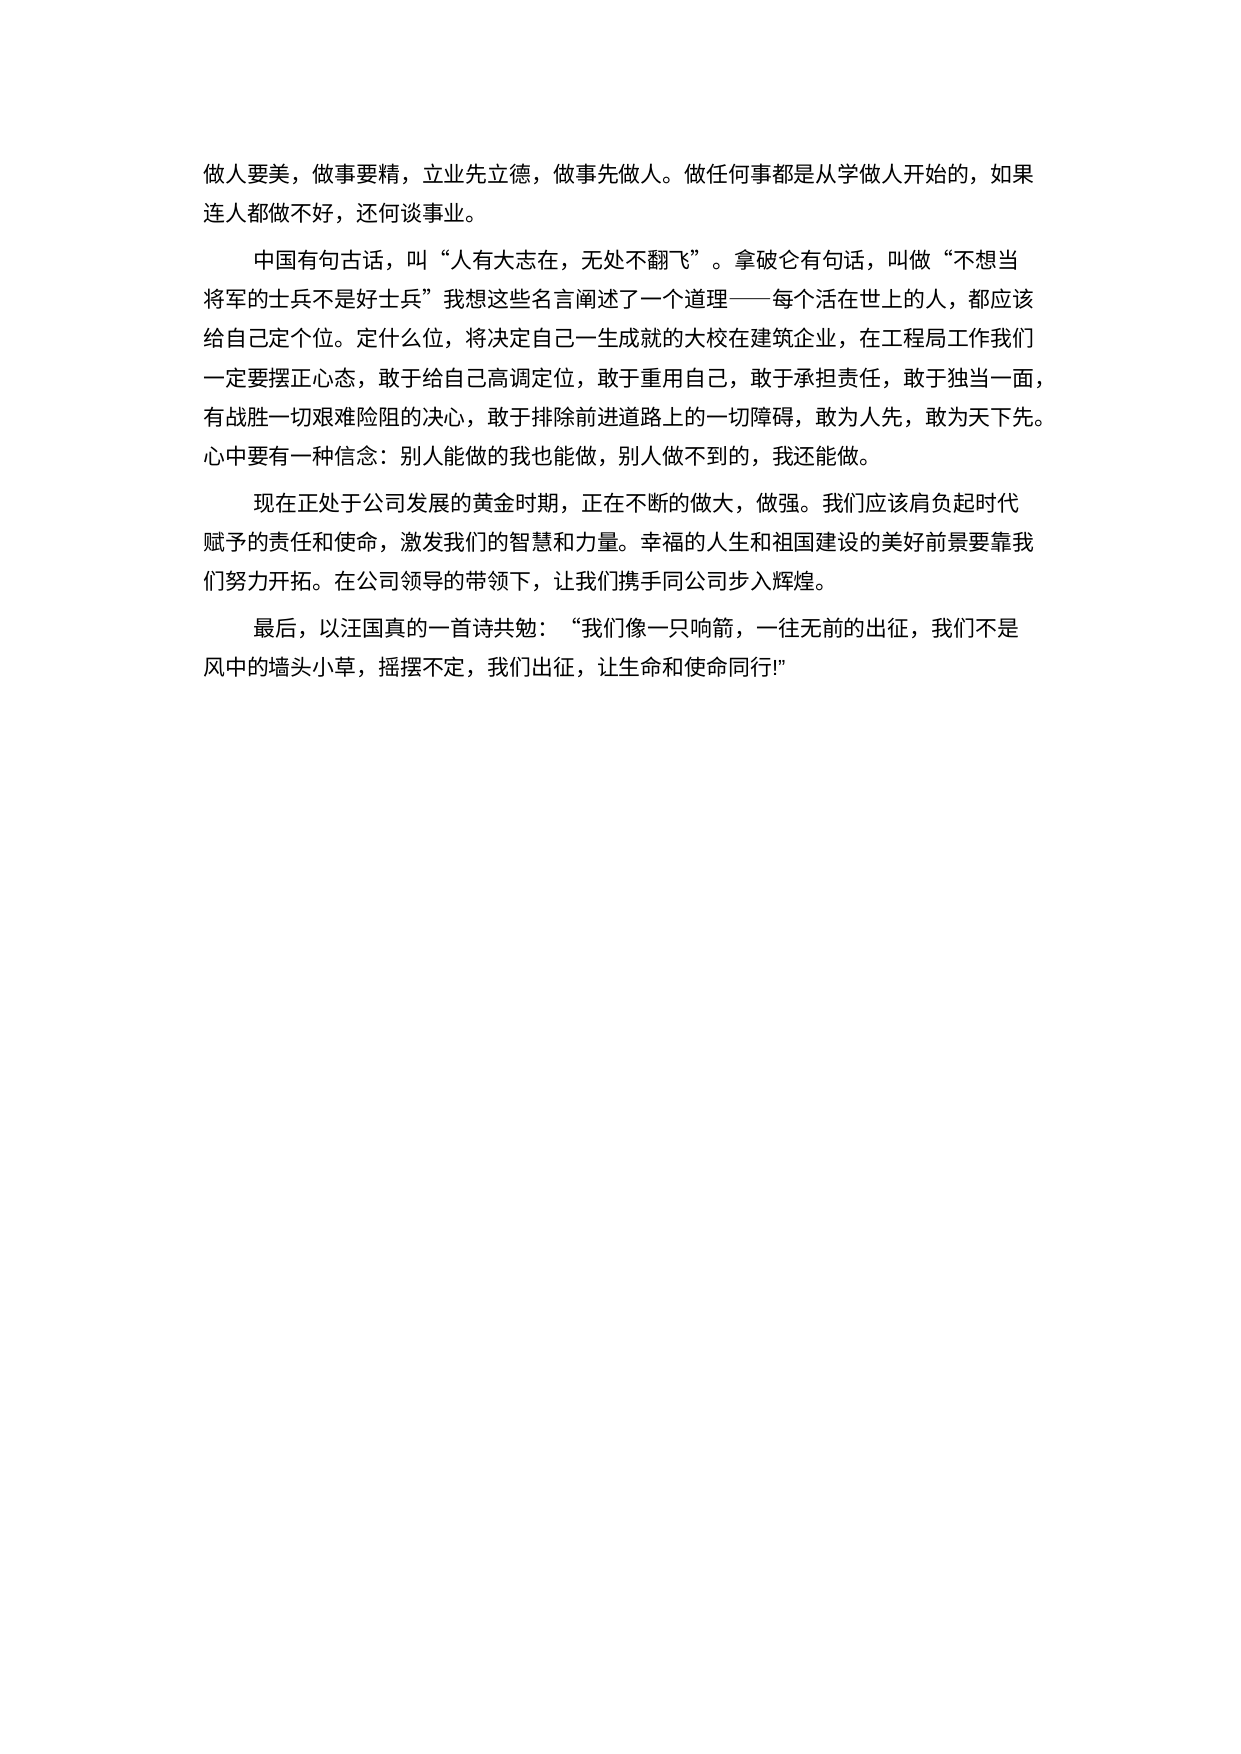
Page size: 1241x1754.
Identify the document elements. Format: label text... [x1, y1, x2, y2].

text 现在正处于公司发展的黄金时期，正在不断的做大，做强。我们应该肩负起时代赋予的责任和使命，激发我们的智慧和力量。幸福的人生和祖国建设的美好前景要靠我们努力开拓。在公司领导的带领下，让我们携手同公司步入辉煌。 [203, 478, 1037, 595]
text 中国有句古话，叫“人有大志在，无处不翻飞”。拿破仑有句话，叫做“不想当将军的士兵不是好士兵”我想这些名言阐述了一个道理——每个活在世上的人，都应该给自己定个位。定什么位，将决定自己一生成就的大校在建筑企业，在工程局工作我们一定要摆正心态，敢于给自己高调定位，敢于重用自己，敢于承担责任，敢于独当一面，有战胜一切艰难险阻的决心，敢于排除前进道路上的一切障碍，敢为人先，敢为天下先。心中要有一种信念：别人能做的我也能做，别人做不到的，我还能做。 [203, 236, 1037, 470]
text 最后，以汪国真的一首诗共勉：“我们像一只响箭，一往无前的出征，我们不是风中的墙头小草，摇摆不定，我们出征，让生命和使命同行!” [203, 603, 1037, 681]
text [203, 150, 1037, 228]
